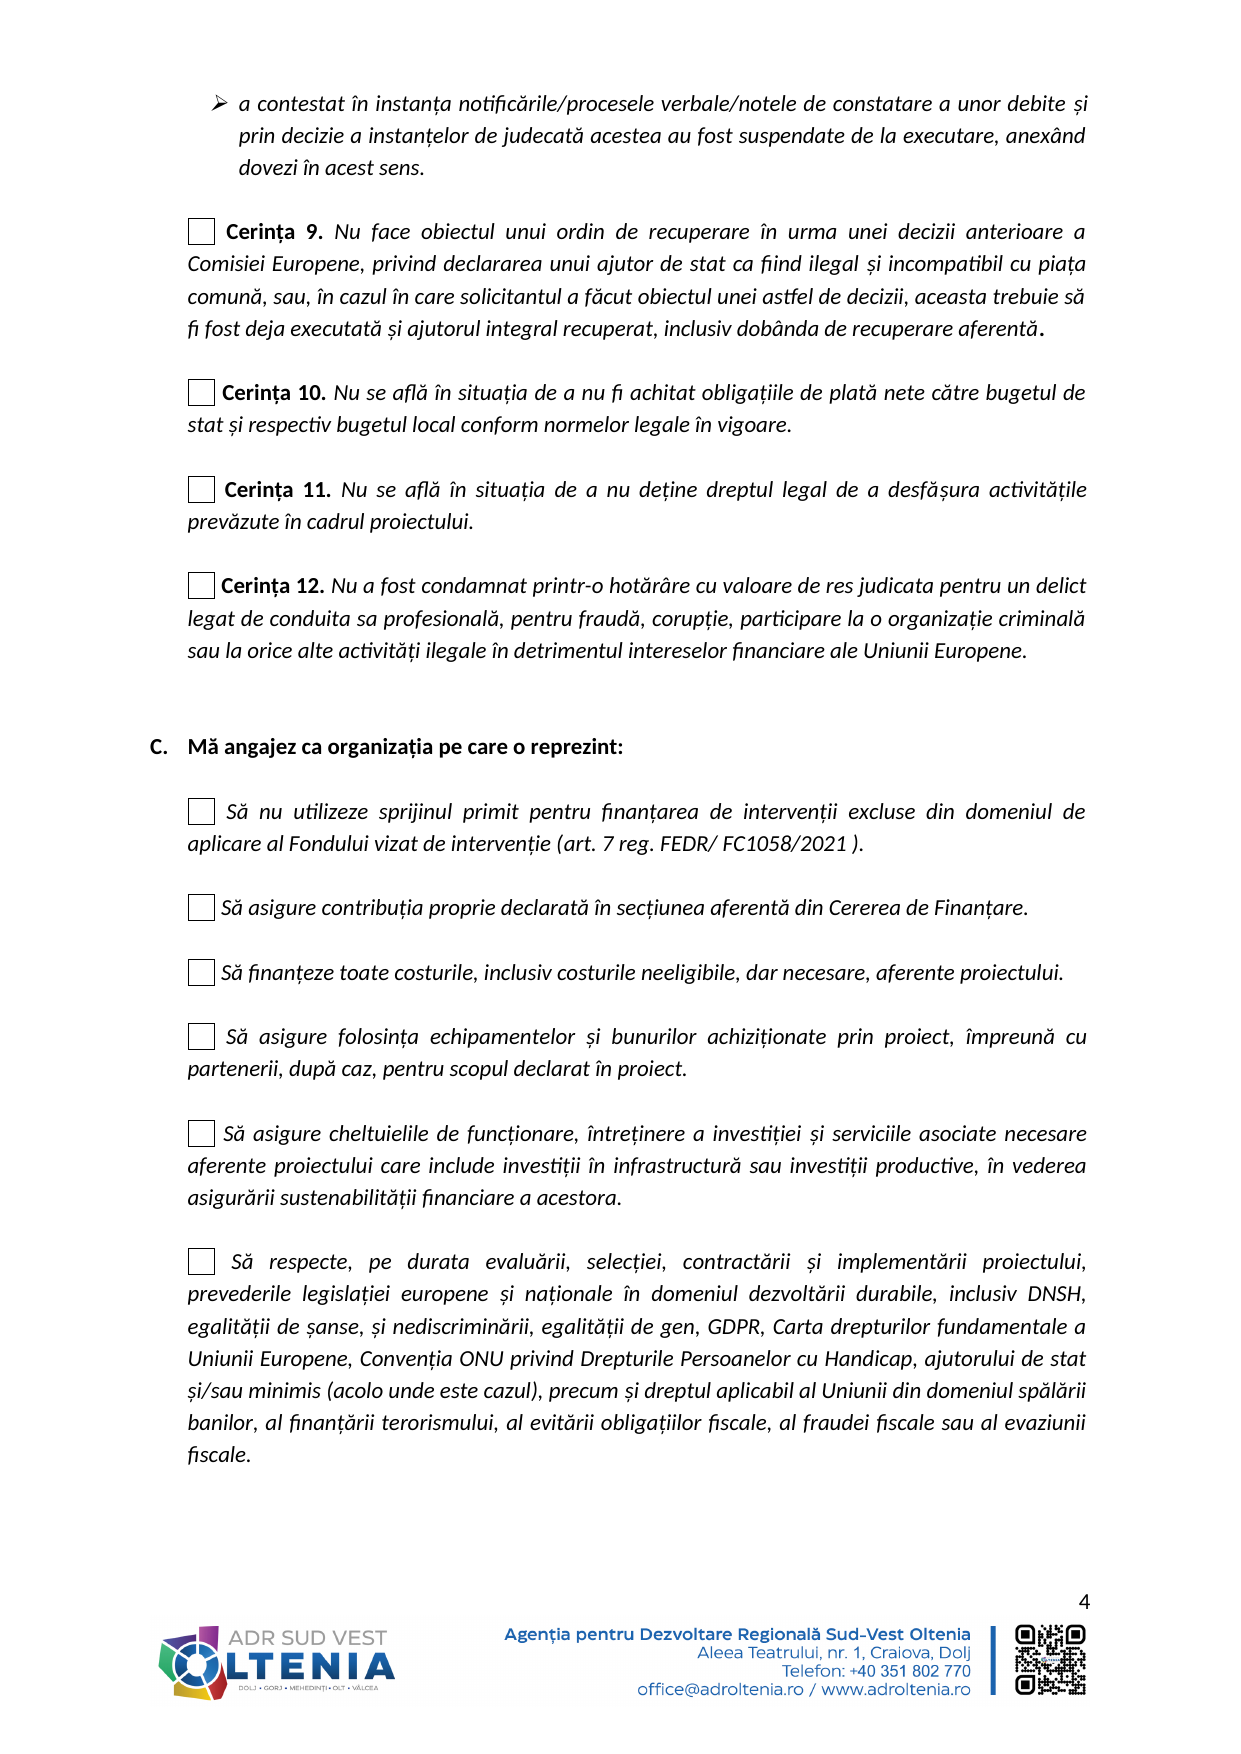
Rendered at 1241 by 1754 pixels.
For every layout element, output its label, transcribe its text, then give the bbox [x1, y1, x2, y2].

list Să finanțeze toate costurile, inclusiv costurile neeligibile, dar necesare, aferente proiectului. [187, 958, 1090, 986]
text Cerința 10. Nu se află în situația de a nu fi achitat obligațiile de plată nete către bugetul de stat și respectiv bugetul local conform normelor legale în vigoare. [187, 378, 1090, 438]
text Să asigure cheltuielile de funcționare, întreținere a investiției și serviciile asociate necesare aferente proiectului care include investiții în infrastructură sau investiții productive, în vederea asigurării sustenabilității financiare a acestora. [187, 1119, 1090, 1211]
list a contestat în instanța notificările/procesele verbale/notele de constatare a unor debite și prin decizie a instanțelor de judecată acestea au fost suspendate de la executare, anexând dovezi în acest sens. [209, 89, 1090, 181]
list Mă angajez ca organizația pe care o reprezint: [150, 732, 1090, 760]
list Să respecte, pe durata evaluării, selecției, contractării și implementării proiectului, prevederile legislației europene și naționale în domeniul dezvoltării durabile, inclusiv DNSH, egalității de șanse, și nediscriminării, egalității de gen, GDPR, Carta drepturilor fundamentale a Uniunii Europene, Convenția ONU privind Drepturile Persoanelor cu Handicap, ajutorului de stat și/sau minimis (acolo unde este cazul), precum și dreptul aplicabil al Uniunii din domeniul spălării banilor, al finanțării terorismului, al evitării obligațiilor fiscale, al fraudei fiscale sau al evaziunii fiscale. [187, 1247, 1090, 1468]
text Să asigure folosința echipamentelor și bunurilor achiziționate prin proiect, împreună cu partenerii, după caz, pentru scopul declarat în proiect. [187, 1022, 1090, 1082]
text Cerința 12. Nu a fost condamnat printr-o hotărâre cu valoare de res judicata pentru un delict legat de conduita sa profesională, pentru fraudă, corupție, participare la o organizație criminală sau la orice alte activități ilegale în detrimentul intereselor financiare ale Uniunii Europene. [187, 571, 1090, 664]
text Cerința 11. Nu se află în situația de a nu deține dreptul legal de a desfășura activitățile prevăzute în cadrul proiectului. [187, 475, 1090, 535]
list Să nu utilizeze sprijinul primit pentru finanțarea de intervenții excluse din domeniul de aplicare al Fondului vizat de intervenție (art. 7 reg. FEDR/ FC1058/2021 ). [187, 797, 1090, 857]
list Să asigure contribuția proprie declarată în secțiunea aferentă din Cererea de Finanțare. [187, 893, 1090, 921]
picture [150, 1615, 1091, 1707]
text Cerința 9. Nu face obiectul unui ordin de recuperare în urma unei decizii anterioare a Comisiei Europene, privind declararea unui ajutor de stat ca fiind ilegal și incompatibil cu piața comună, sau, în cazul în care solicitantul a făcut obiectul unei astfel de decizii, aceasta trebuie să fi fost deja executată și ajutorul integral recuperat, inclusiv dobânda de recuperare aferentă. [187, 217, 1090, 342]
